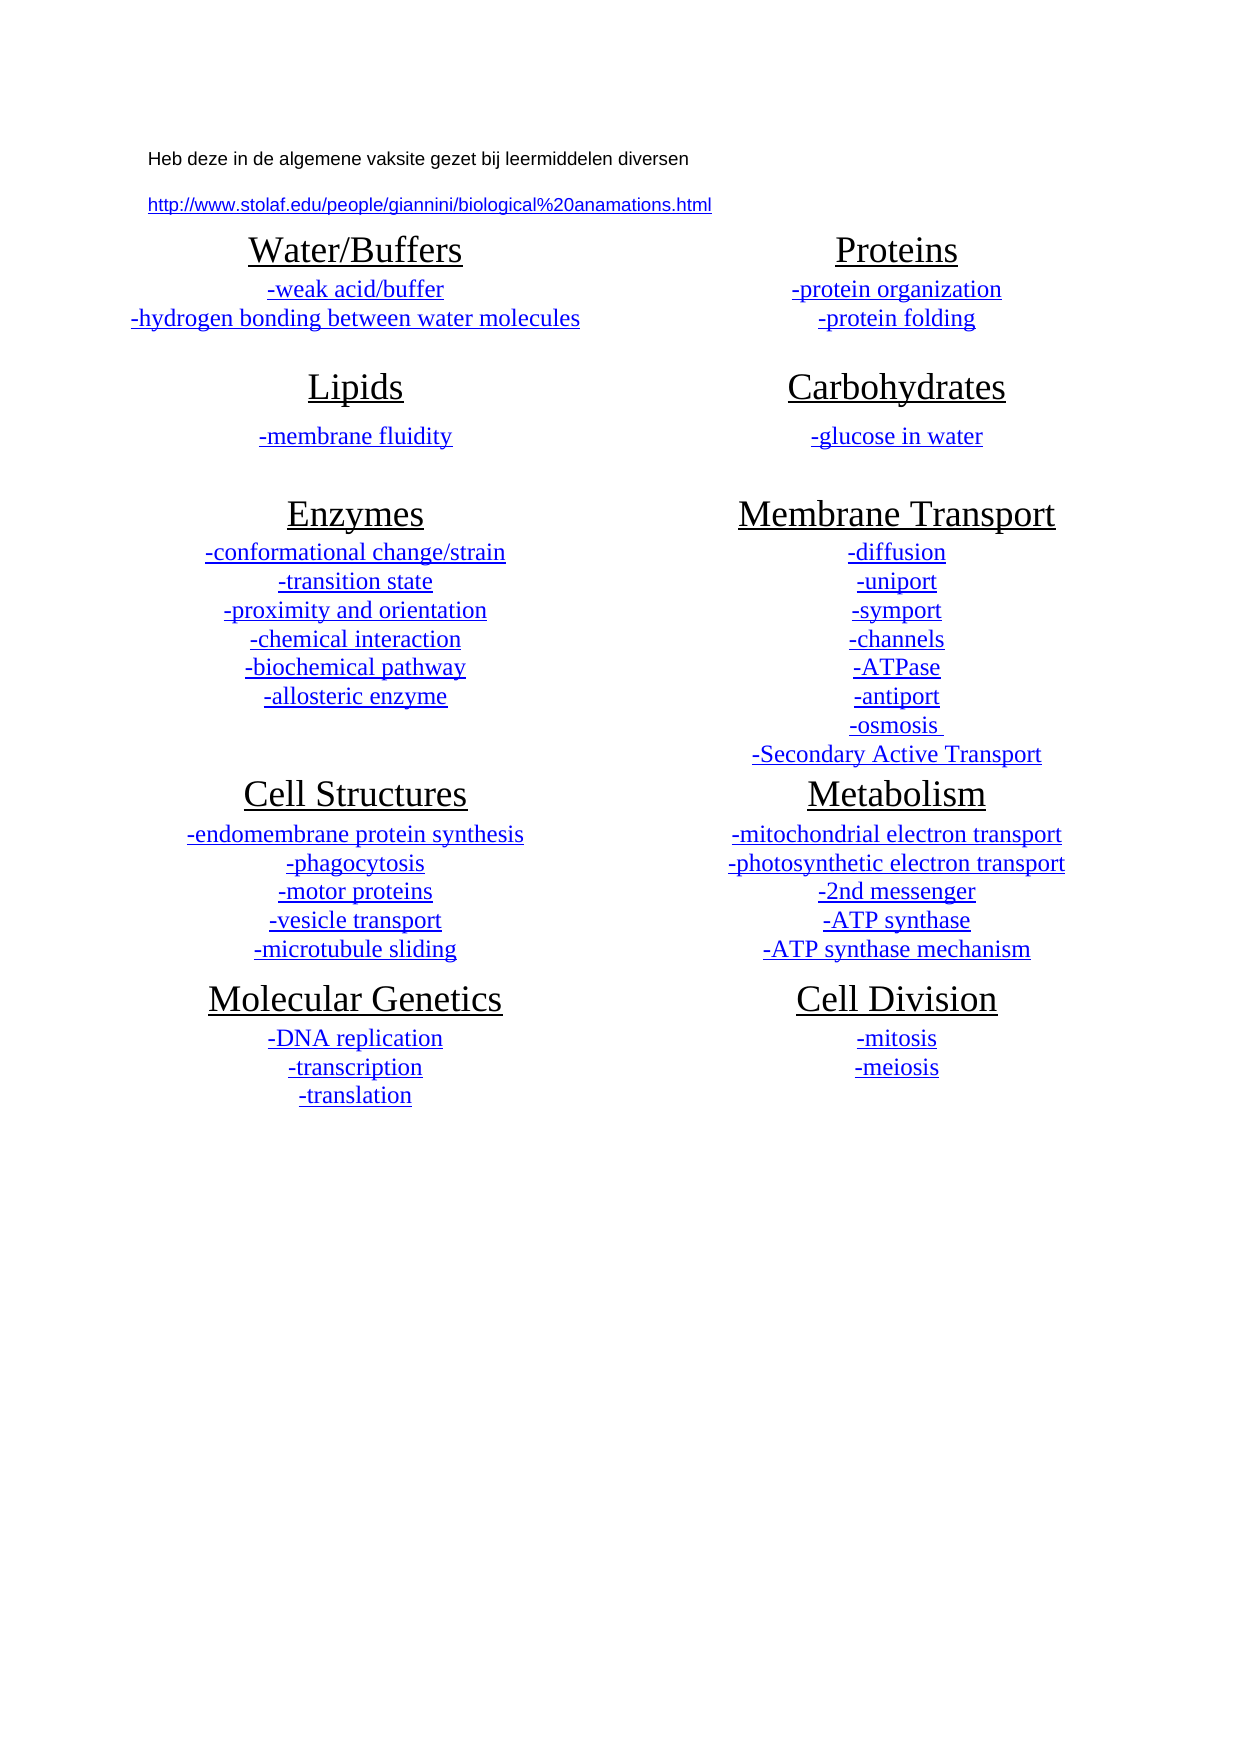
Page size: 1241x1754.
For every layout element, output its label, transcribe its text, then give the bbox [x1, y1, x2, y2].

text Heb deze in de algemene vaksite gezet bij leermiddelen diversen [148, 148, 1093, 169]
table_cell -weak acid/buffer -hydrogen bonding between water molecules [79, 273, 632, 352]
table_cell -diffusion -uniport -symport -channels -ATPase -antiport -osmosis -Secondary Active Transport [632, 536, 1161, 769]
table_cell -protein organization -protein folding [632, 273, 1161, 352]
table_cell -mitosis -meiosis [632, 1021, 1161, 1142]
table_cell -membrane fluidity [79, 419, 632, 489]
table_cell -DNA replication -transcription -translation [79, 1021, 632, 1142]
table_header Proteins [632, 226, 1161, 272]
table_header Water/Buffers [79, 226, 632, 272]
table_cell Molecular Genetics [79, 975, 632, 1021]
table_cell Cell Structures [79, 769, 632, 817]
table_cell Carbohydrates [632, 352, 1161, 419]
table_cell Metabolism [632, 769, 1161, 817]
table_cell Lipids [79, 352, 632, 419]
table_cell -glucose in water [632, 419, 1161, 489]
table_cell Enzymes [79, 490, 632, 536]
table_cell -mitochondrial electron transport -photosynthetic electron transport -2nd messenger -ATP synthase -ATP synthase mechanism [632, 818, 1161, 975]
text http://www.stolaf.edu/people/giannini/biological%20anamations.html [148, 194, 1093, 216]
table_cell -endomembrane protein synthesis -phagocytosis -motor proteins -vesicle transport -microtubule sliding [79, 818, 632, 975]
table_cell Membrane Transport [632, 490, 1161, 536]
table_cell -conformational change/strain -transition state -proximity and orientation -chemical interaction -biochemical pathway -allosteric enzyme [79, 536, 632, 769]
table_cell Cell Division [632, 975, 1161, 1021]
